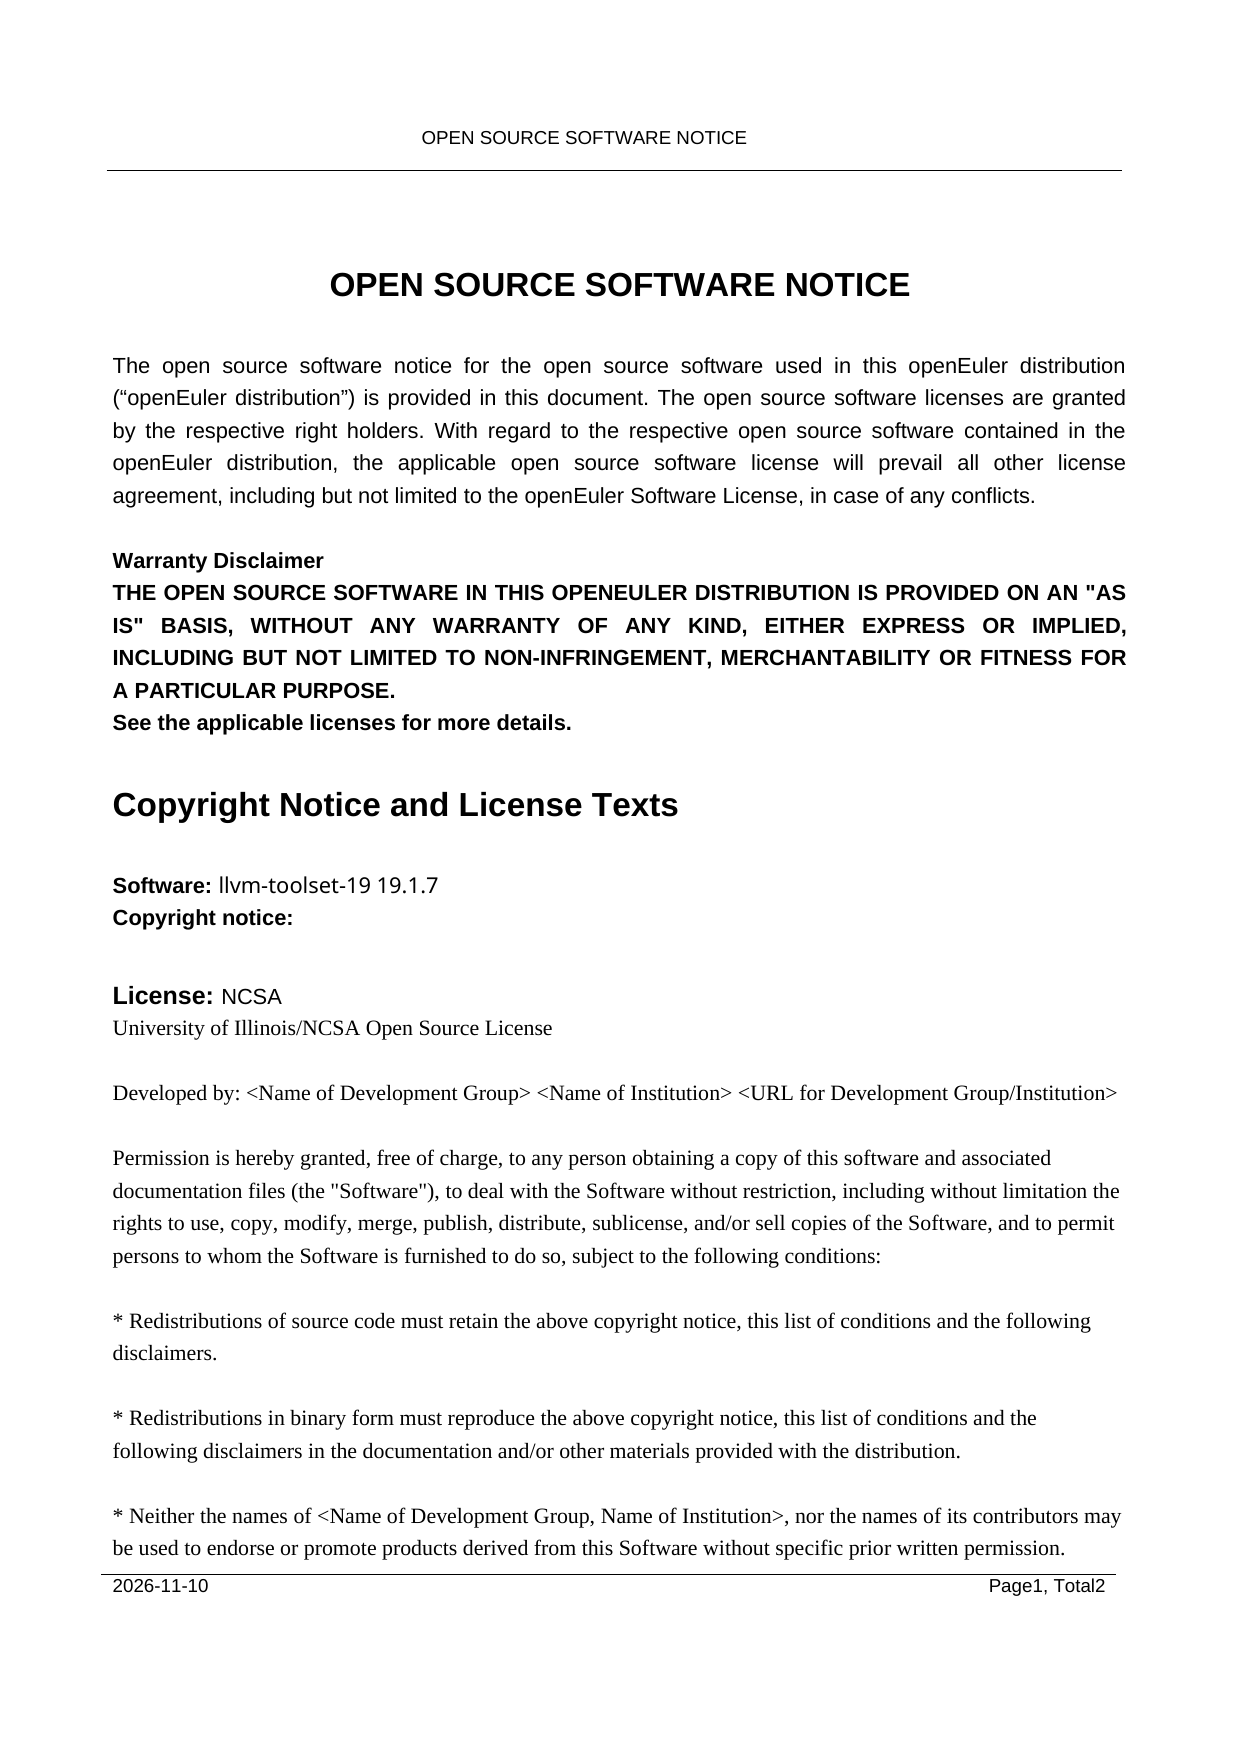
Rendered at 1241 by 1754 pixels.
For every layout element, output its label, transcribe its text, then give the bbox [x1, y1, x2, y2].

text Warranty Disclaimer [112, 544, 1128, 576]
text THE OPEN SOURCE SOFTWARE IN THIS OPENEULER DISTRIBUTION IS PROVIDED ON AN "AS IS" BASIS, WITHOUT ANY WARRANTY OF ANY KIND, EITHER EXPRESS OR IMPLIED, INCLUDING BUT NOT LIMITED TO NON-INFRINGEMENT, MERCHANTABILITY OR FITNESS FOR A PARTICULAR PURPOSE. See the applicable licenses for more details. [112, 576, 1128, 739]
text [112, 1012, 1128, 1564]
text Copyright Notice and License Texts [112, 771, 1128, 836]
text The open source software notice for the open source software used in this openEuler distribution (“openEuler distribution”) is provided in this document. The open source software licenses are granted by the respective right holders. With regard to the respective open source software contained in the openEuler distribution, the applicable open source software license will prevail all other license agreement, including but not limited to the openEuler Software License, in case of any conflicts. [112, 349, 1128, 511]
text Copyright notice: [112, 901, 1128, 934]
title Software: llvm-toolset-19 19.1.7 [112, 869, 1128, 901]
text License: NCSA [112, 979, 1128, 1012]
text OPEN SOURCE SOFTWARE NOTICE [112, 251, 1128, 316]
